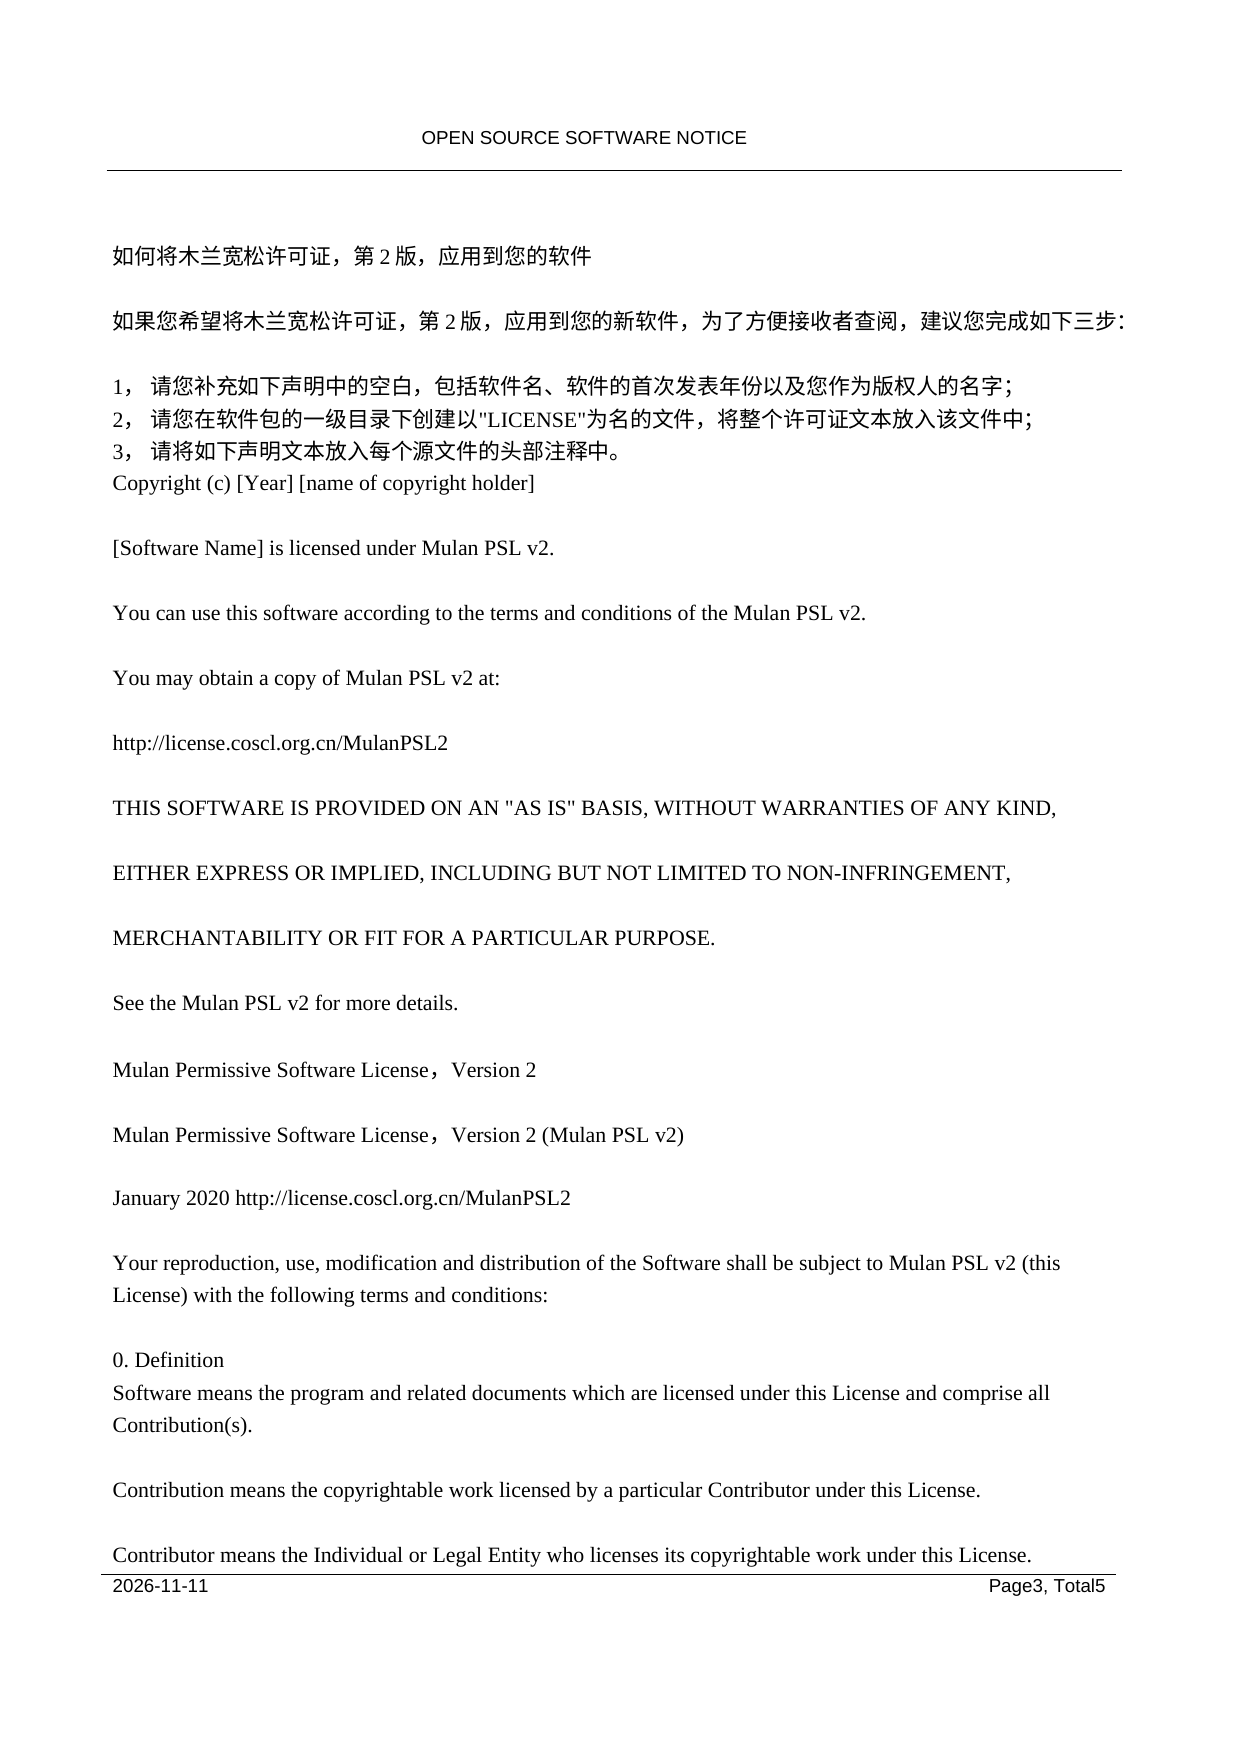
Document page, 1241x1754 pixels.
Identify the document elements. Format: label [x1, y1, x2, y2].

text [112, 206, 1128, 1571]
